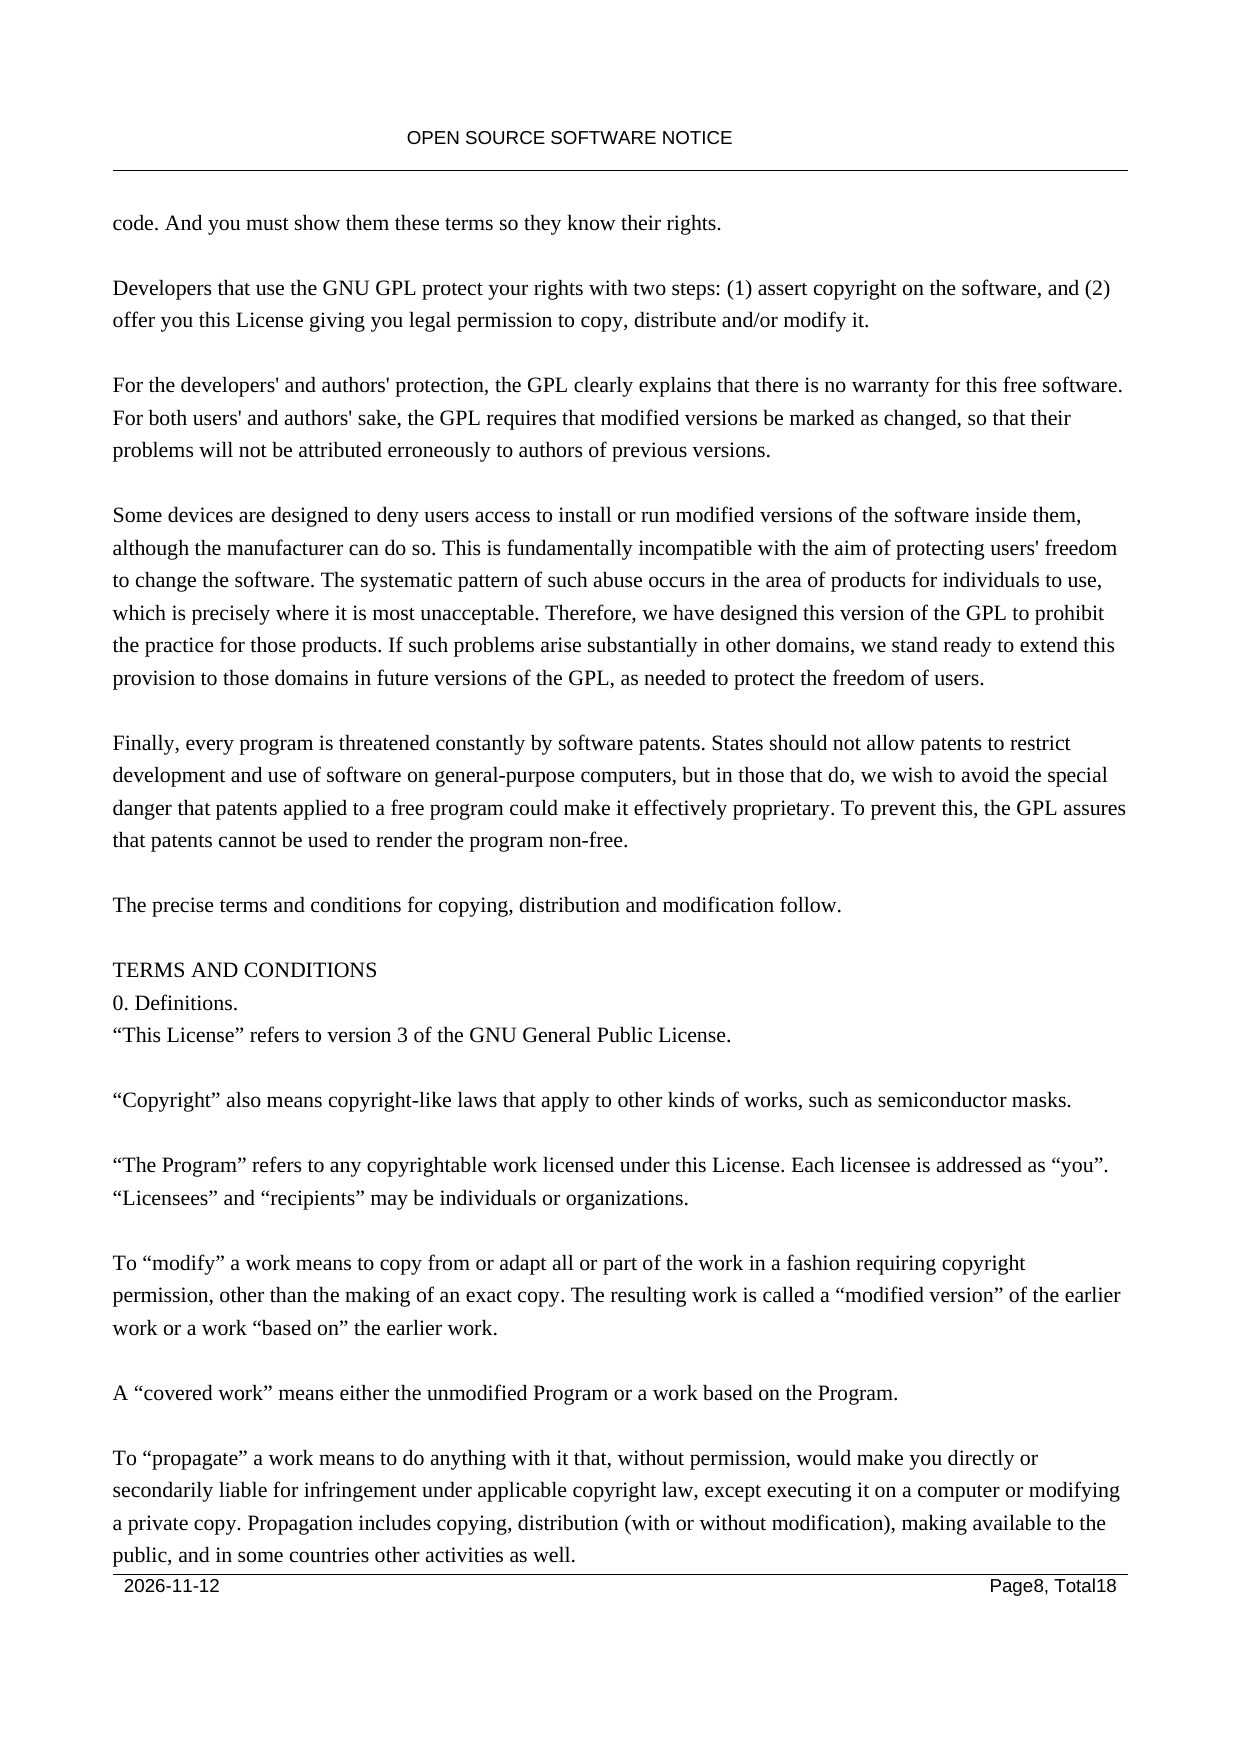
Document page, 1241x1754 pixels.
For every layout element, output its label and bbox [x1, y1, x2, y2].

text [112, 206, 1128, 1571]
